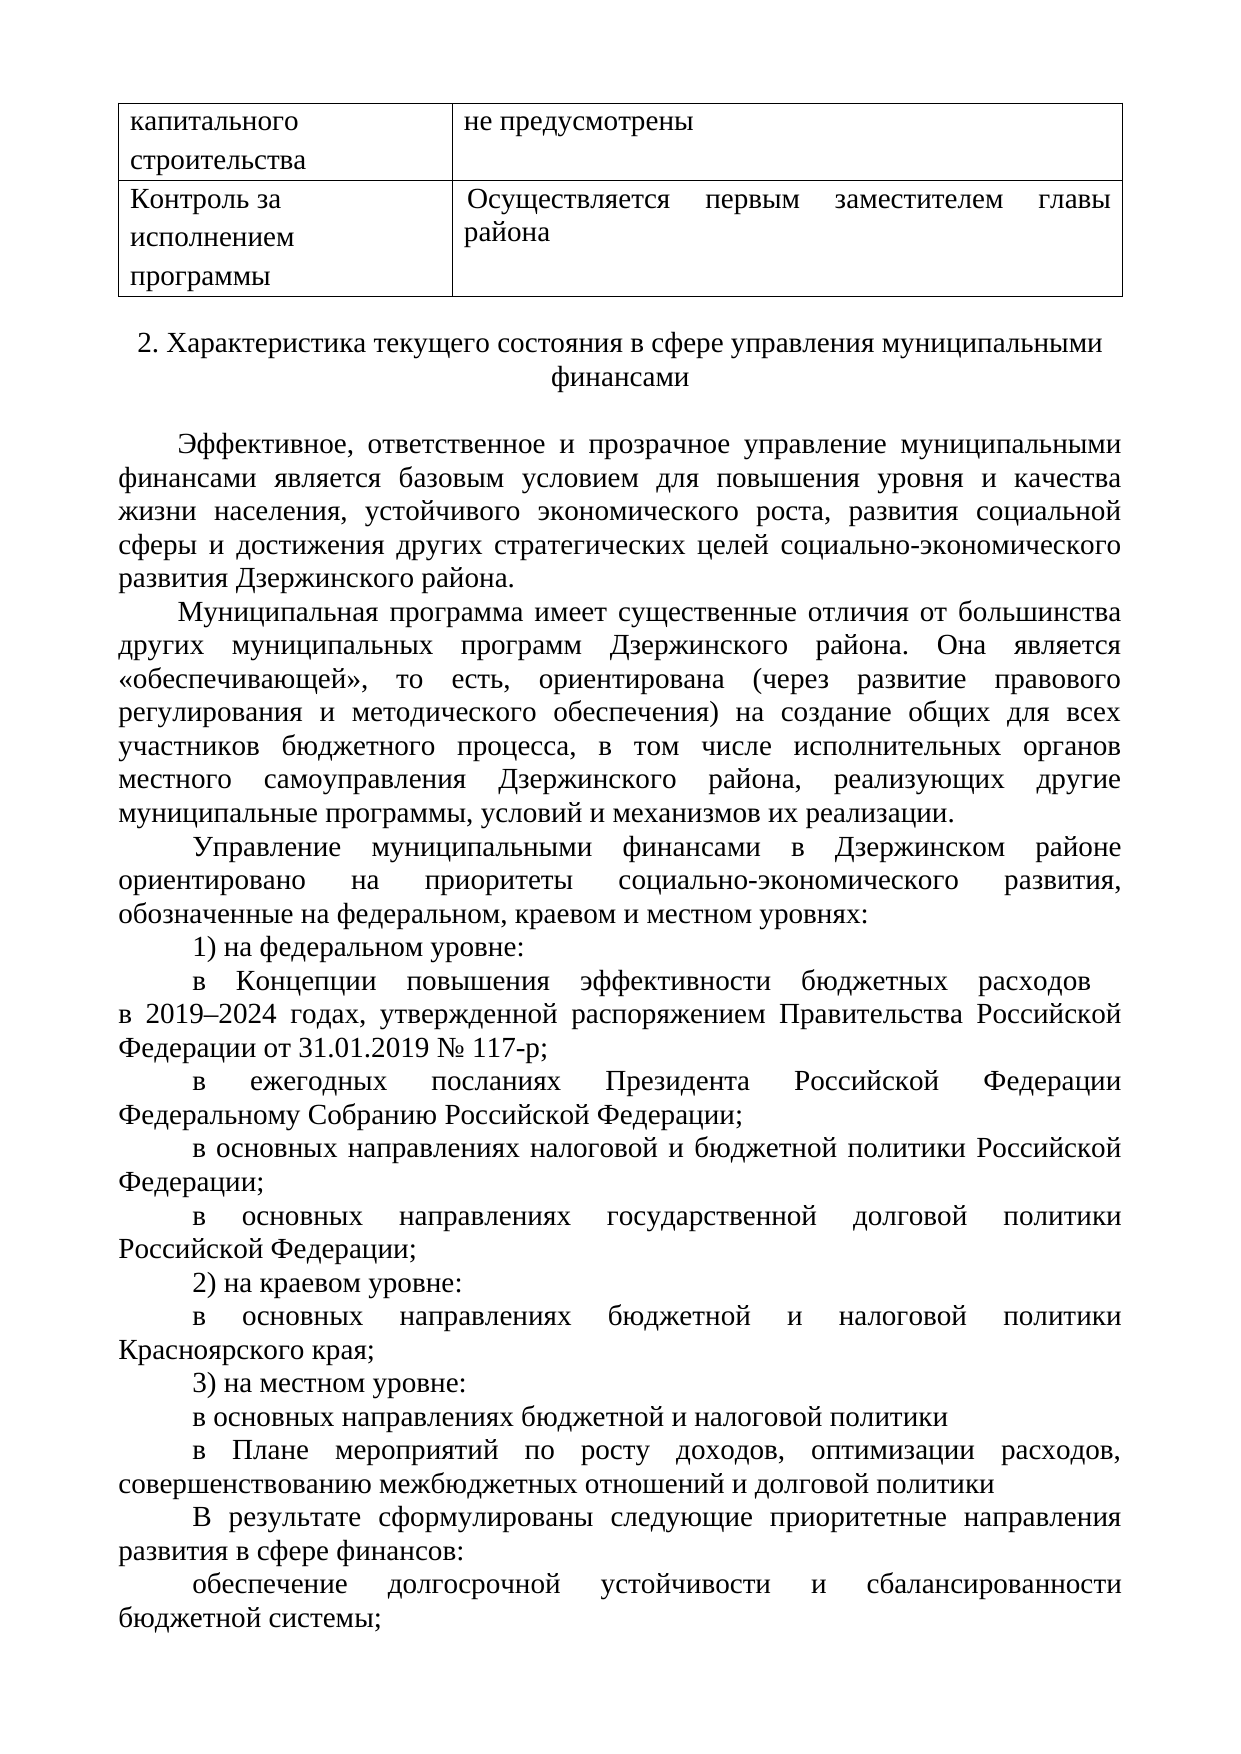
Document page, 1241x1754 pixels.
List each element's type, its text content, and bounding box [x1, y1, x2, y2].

text в основных направлениях государственной долговой политики Российской Федерации; [118, 1198, 1122, 1265]
text 2. Характеристика текущего состояния в сфере управления муниципальными финансами [118, 326, 1122, 393]
text 1) на федеральном уровне: [118, 929, 1122, 963]
text в ежегодных посланиях Президента Российской Федерации Федеральному Собранию Российской Федерации; [118, 1063, 1122, 1131]
table_cell Осуществляется первым заместителем главы района [453, 181, 1122, 296]
text обеспечение долгосрочной устойчивости и сбалансированности бюджетной системы; [118, 1567, 1122, 1634]
text в Плане мероприятий по росту доходов, оптимизации расходов, совершенствованию межбюджетных отношений и долговой политики [118, 1432, 1122, 1499]
text в основных направлениях налоговой и бюджетной политики Российской Федерации; [118, 1131, 1122, 1198]
text 2) на краевом уровне: [118, 1265, 1122, 1298]
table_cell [119, 104, 452, 180]
table_cell Контроль за исполнением программы [119, 181, 452, 296]
text в основных направлениях бюджетной и налоговой политики [118, 1399, 1122, 1432]
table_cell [453, 104, 1122, 180]
text в основных направлениях бюджетной и налоговой политики Красноярского края; [118, 1298, 1122, 1365]
text Управление муниципальными финансами в Дзержинском районе ориентировано на приоритеты социально-экономического развития, обозначенные на федеральном, краевом и местном уровнях: [118, 829, 1122, 929]
text В результате сформулированы следующие приоритетные направления развития в сфере финансов: [118, 1499, 1122, 1567]
text в Концепции повышения эффективности бюджетных расходов в 2019–2024 годах, утвержденной распоряжением Правительства Российской Федерации от 31.01.2019 № 117-р; [118, 963, 1122, 1063]
text 3) на местном уровне: [118, 1365, 1122, 1399]
text Эффективное, ответственное и прозрачное управление муниципальными финансами является базовым условием для повышения уровня и качества жизни населения, устойчивого экономического роста, развития социальной сферы и достижения других стратегических целей социально-экономического развития Дзержинского района. [118, 426, 1122, 594]
text Муниципальная программа имеет существенные отличия от большинства других муниципальных программ Дзержинского района. Она является «обеспечивающей», то есть, ориентирована (через развитие правового регулирования и методического обеспечения) на создание общих для всех участников бюджетного процесса, в том числе исполнительных органов местного самоуправления Дзержинского района, реализующих другие муниципальные программы, условий и механизмов их реализации. [118, 594, 1122, 829]
